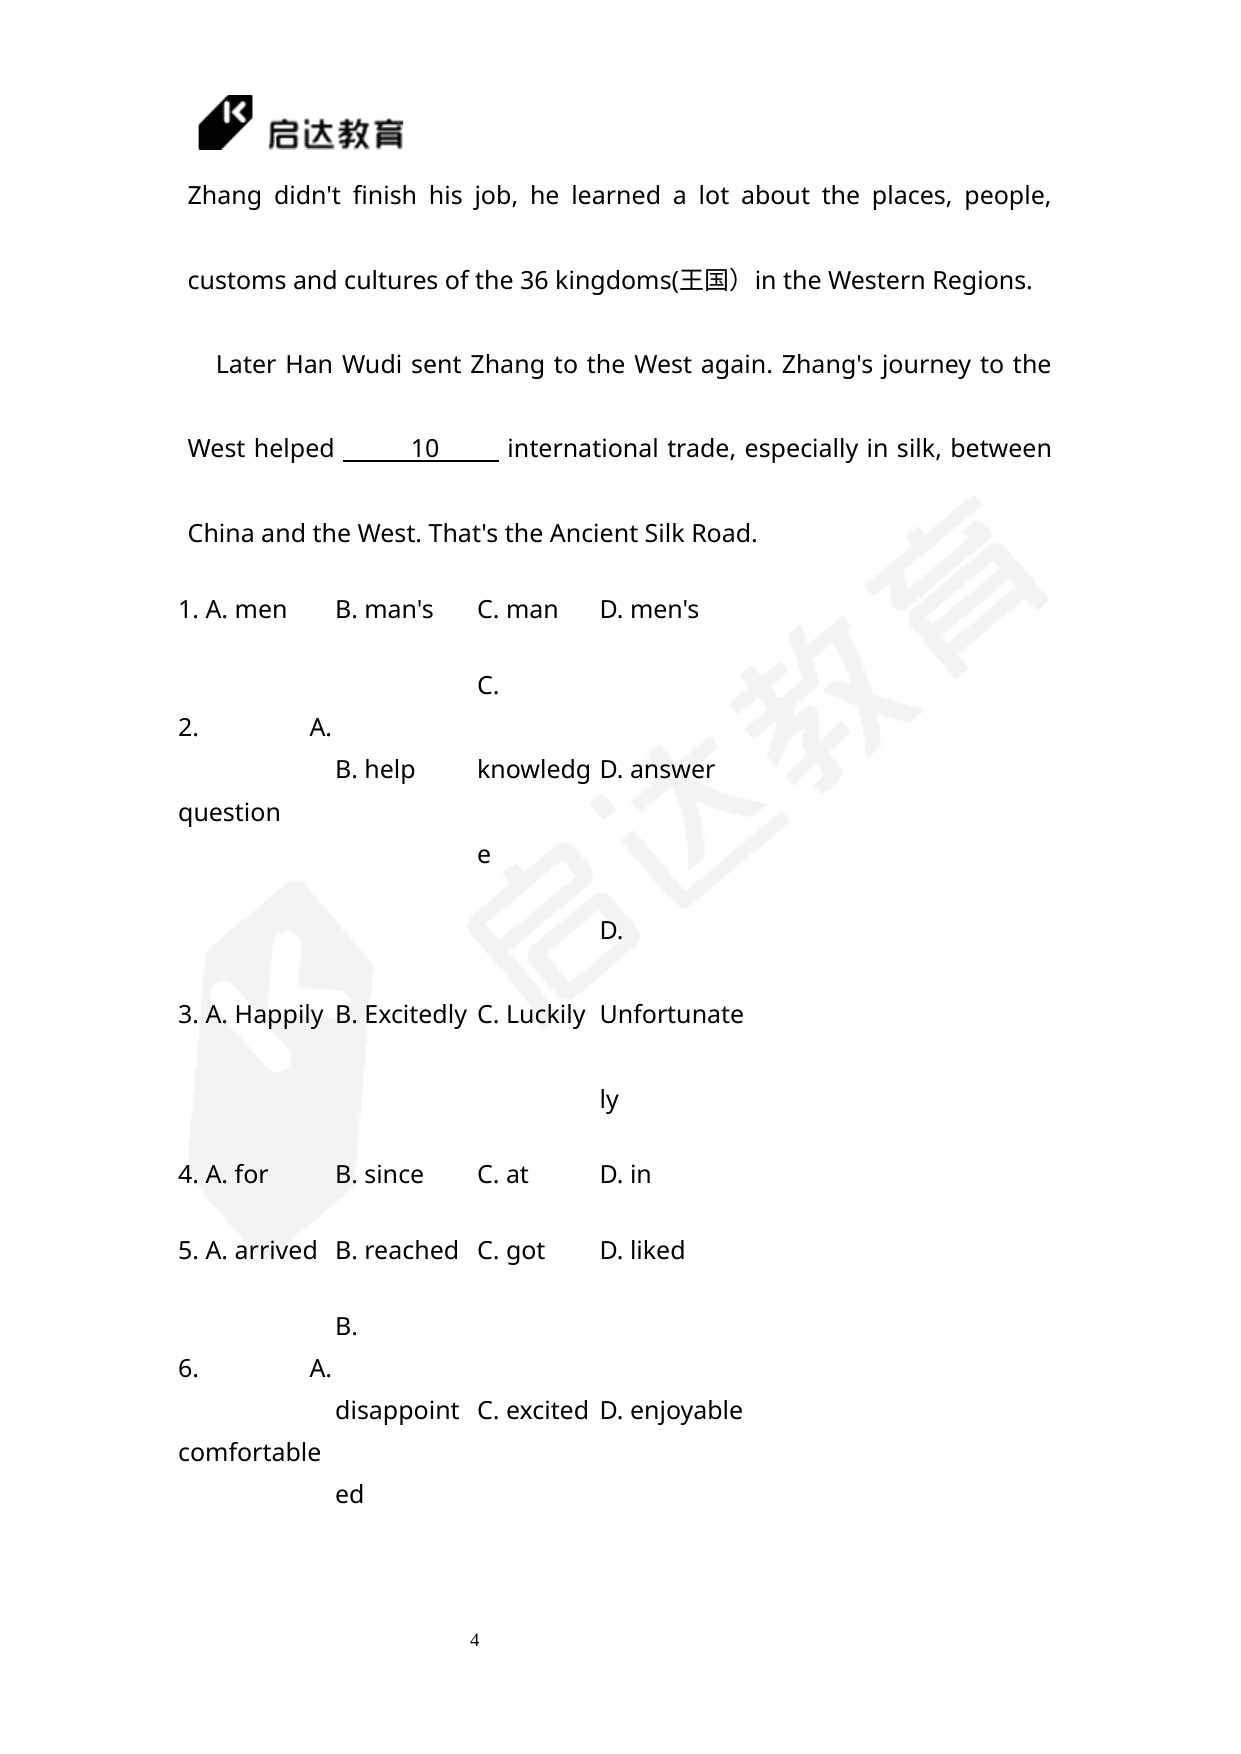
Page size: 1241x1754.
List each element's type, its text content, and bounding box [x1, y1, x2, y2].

table_cell 2. A. question [176, 651, 333, 895]
table_cell D. enjoyable [598, 1291, 750, 1536]
table_cell C. excited [475, 1291, 598, 1536]
table_cell D. in [598, 1140, 750, 1216]
table_header B. man's [334, 575, 475, 651]
table_header D. men's [598, 575, 750, 651]
table_cell C. got [475, 1216, 598, 1291]
table_cell B. reached [334, 1216, 475, 1291]
table_cell 5. A. arrived [176, 1216, 333, 1291]
table_cell 4. A. for [176, 1140, 333, 1216]
table_cell C. at [475, 1140, 598, 1216]
picture [198, 95, 404, 150]
table_cell C. knowledge [475, 651, 598, 895]
table_cell B. since [334, 1140, 475, 1216]
table_cell 6. A. comfortable [176, 1291, 333, 1536]
table_header 1. A. men [176, 575, 333, 651]
table_cell C. Luckily [475, 895, 598, 1140]
table_cell 3. A. Happily [176, 895, 333, 1140]
table_cell B. help [334, 651, 475, 895]
table_cell B. disappointed [334, 1291, 475, 1536]
table_cell D. liked [598, 1216, 750, 1291]
table_cell B. Excitedly [334, 895, 475, 1140]
table_cell D. Unfortunately [598, 895, 750, 1140]
table_cell D. answer [598, 651, 750, 895]
table_header C. man [475, 575, 598, 651]
